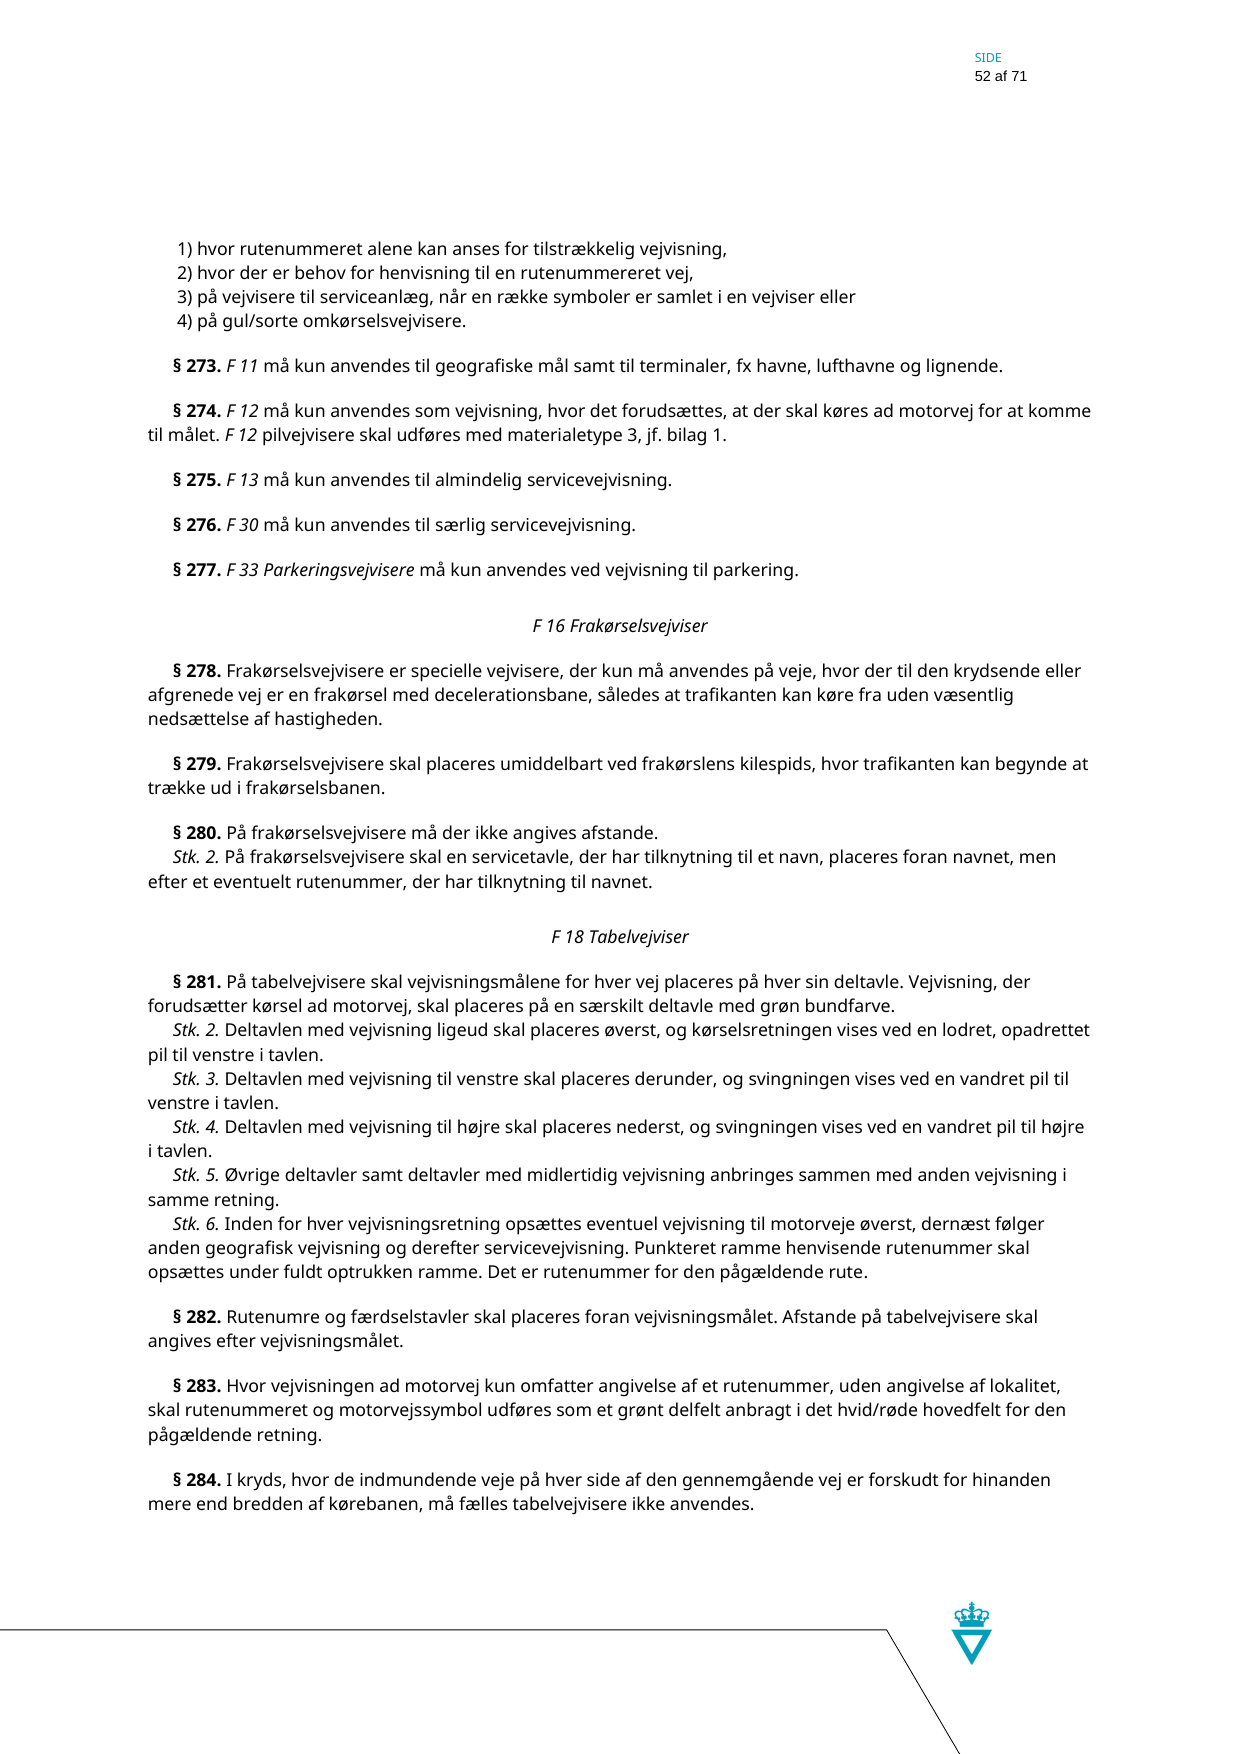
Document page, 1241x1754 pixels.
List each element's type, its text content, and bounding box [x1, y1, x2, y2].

text Stk. 6. Inden for hver vejvisningsretning opsættes eventuel vejvisning til motorveje øverst, dernæst følger anden geografisk vejvisning og derefter servicevejvisning. Punkteret ramme henvisende rutenummer skal opsættes under fuldt optrukken ramme. Det er rutenummer for den pågældende rute. [148, 1211, 1092, 1284]
text § 284. I kryds, hvor de indmundende veje på hver side af den gennemgående vej er forskudt for hinanden mere end bredden af kørebanen, må fælles tabelvejvisere ikke anvendes. [148, 1467, 1092, 1515]
text Stk. 4. Deltavlen med vejvisning til højre skal placeres nederst, og svingningen vises ved en vandret pil til højre i tavlen. [148, 1114, 1092, 1163]
text F 16 Frakørselsvejviser [148, 613, 1092, 637]
text § 276. F 30 må kun anvendes til særlig servicevejvisning. [148, 513, 1092, 537]
text § 280. På frakørselsvejvisere må der ikke angives afstande. [148, 821, 1092, 845]
text § 279. Frakørselsvejvisere skal placeres umiddelbart ved frakørslens kilespids, hvor trafikanten kan begynde at trække ud i frakørselsbanen. [148, 752, 1092, 800]
text Stk. 3. Deltavlen med vejvisning til venstre skal placeres derunder, og svingningen vises ved en vandret pil til venstre i tavlen. [148, 1066, 1092, 1114]
text § 275. F 13 må kun anvendes til almindelig servicevejvisning. [148, 468, 1092, 492]
text 4) på gul/sorte omkørselsvejvisere. [177, 309, 1092, 333]
text 3) på vejvisere til serviceanlæg, når en række symboler er samlet i en vejviser eller [177, 284, 1092, 309]
text Stk. 5. Øvrige deltavler samt deltavler med midlertidig vejvisning anbringes sammen med anden vejvisning i samme retning. [148, 1163, 1092, 1211]
text Stk. 2. Deltavlen med vejvisning ligeud skal placeres øverst, og kørselsretningen vises ved en lodret, opadrettet pil til venstre i tavlen. [148, 1018, 1092, 1066]
text § 274. F 12 må kun anvendes som vejvisning, hvor det forudsættes, at der skal køres ad motorvej for at komme til målet. F 12 pilvejvisere skal udføres med materialetype 3, jf. bilag 1. [148, 399, 1092, 447]
text Stk. 2. På frakørselsvejvisere skal en servicetavle, der har tilknytning til et navn, placeres foran navnet, men efter et eventuelt rutenummer, der har tilknytning til navnet. [148, 845, 1092, 893]
text § 283. Hvor vejvisningen ad motorvej kun omfatter angivelse af et rutenummer, uden angivelse af lokalitet, skal rutenummeret og motorvejssymbol udføres som et grønt delfelt anbragt i det hvid/røde hovedfelt for den pågældende retning. [148, 1374, 1092, 1446]
text § 277. F 33 Parkeringsvejvisere må kun anvendes ved vejvisning til parkering. [148, 558, 1092, 582]
text 2) hvor der er behov for henvisning til en rutenummereret vej, [177, 260, 1092, 284]
picture [951, 1601, 992, 1665]
text 1) hvor rutenummeret alene kan anses for tilstrækkelig vejvisning, [177, 236, 1092, 260]
text § 273. F 11 må kun anvendes til geografiske mål samt til terminaler, fx havne, lufthavne og lignende. [148, 354, 1092, 378]
text § 282. Rutenumre og færdselstavler skal placeres foran vejvisningsmålet. Afstande på tabelvejvisere skal angives efter vejvisningsmålet. [148, 1304, 1092, 1353]
text § 278. Frakørselsvejvisere er specielle vejvisere, der kun må anvendes på veje, hvor der til den krydsende eller afgrenede vej er en frakørsel med decelerationsbane, således at trafikanten kan køre fra uden væsentlig nedsættelse af hastigheden. [148, 658, 1092, 731]
text F 18 Tabelvejviser [148, 924, 1092, 949]
text § 281. På tabelvejvisere skal vejvisningsmålene for hver vej placeres på hver sin deltavle. Vejvisning, der forudsætter kørsel ad motorvej, skal placeres på en særskilt deltavle med grøn bundfarve. [148, 969, 1092, 1018]
